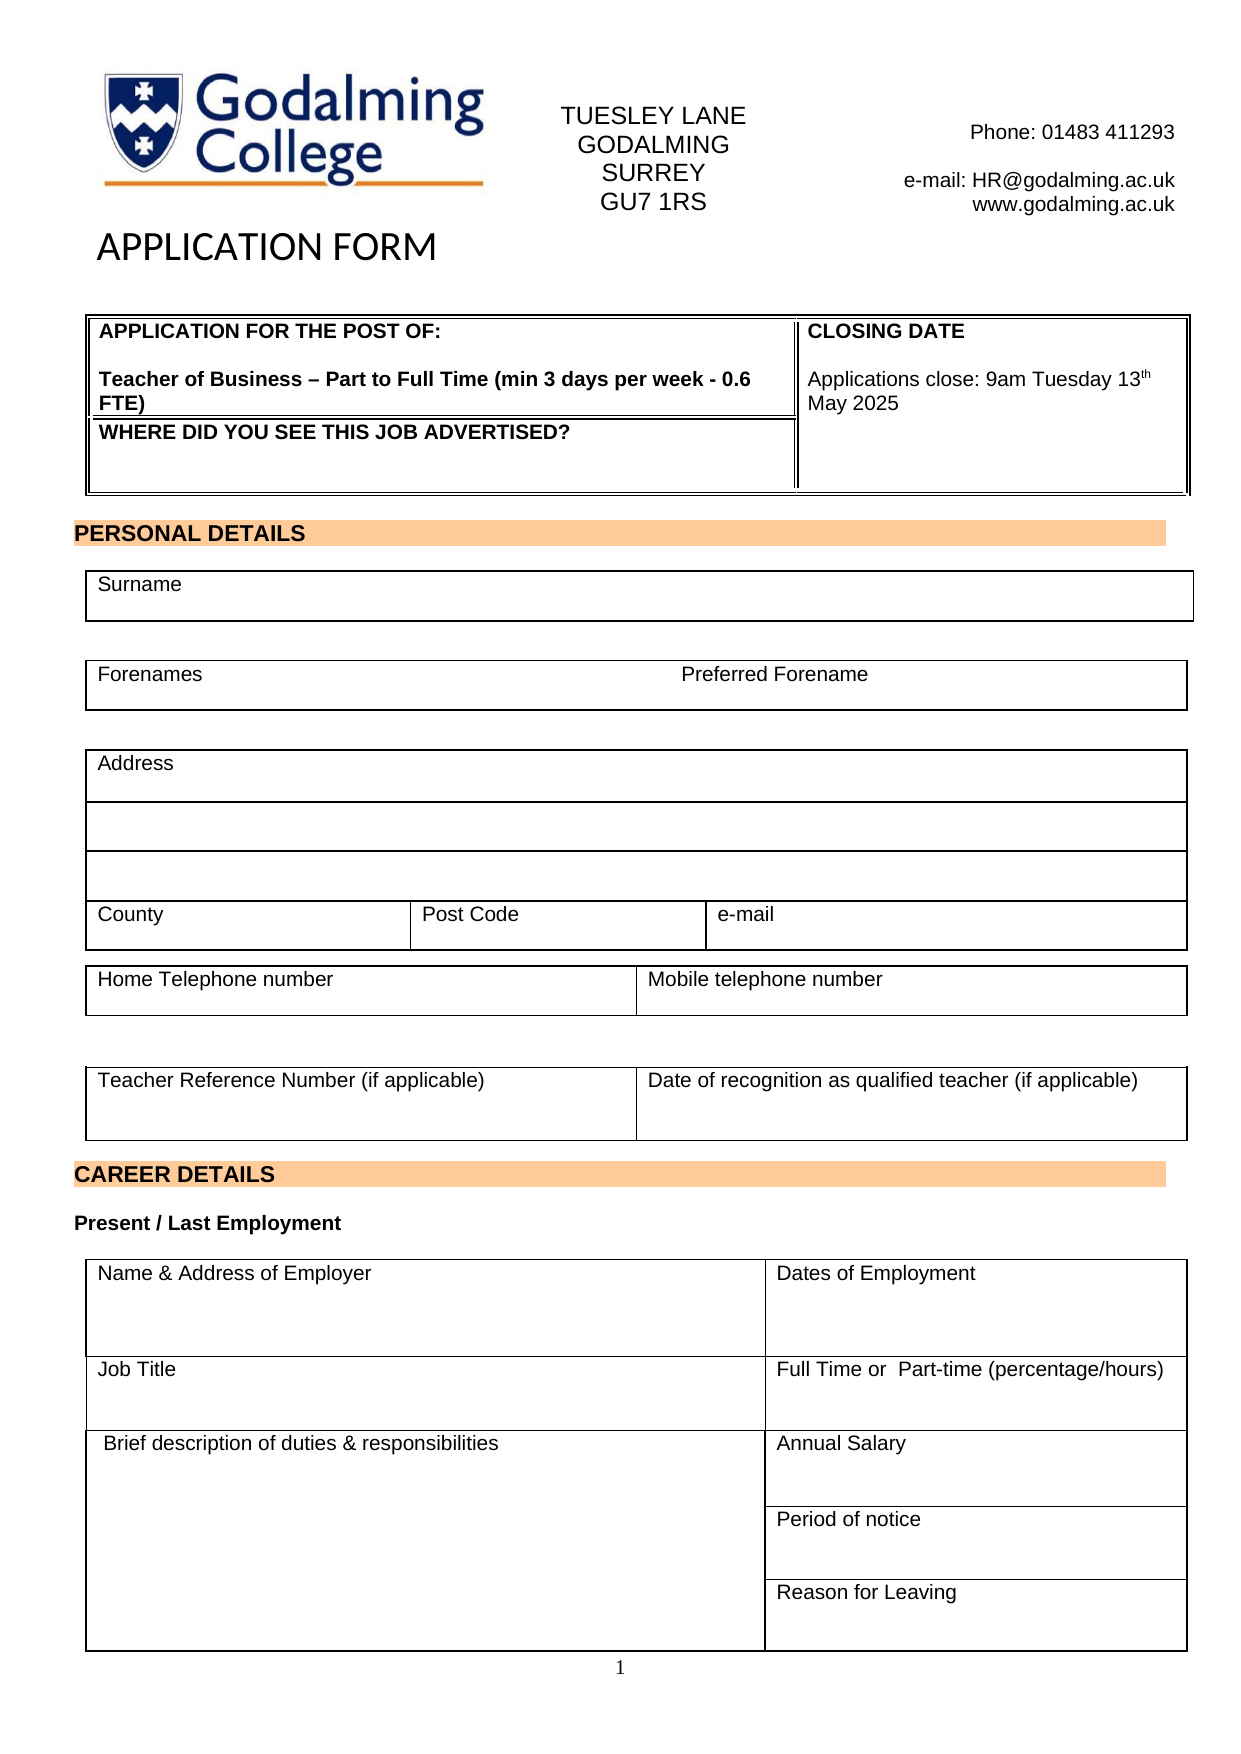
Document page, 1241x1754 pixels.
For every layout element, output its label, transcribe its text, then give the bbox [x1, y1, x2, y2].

table_cell Annual Salary [766, 1431, 1186, 1506]
table_header APPLICATION FOR THE POST OF: Teacher of Business – Part to Full Time (min 3 days per week - 0.6 FTE) [90, 319, 796, 415]
table_cell Brief description of duties & responsibilities [87, 1431, 764, 1650]
table_header Home Telephone number [87, 967, 636, 1015]
table_cell County [87, 902, 410, 949]
table_cell [87, 852, 1186, 900]
table_header GODALMING GU7 1RS [499, 65, 808, 271]
table_header Mobile telephone number [637, 967, 1186, 1015]
table_header Dates of Employment [766, 1260, 1186, 1356]
table_header Teacher Reference Number (if applicable) [87, 1068, 636, 1140]
table_header Address [87, 751, 1186, 801]
table_cell Post Code [411, 902, 705, 949]
table_header Surname [87, 572, 1193, 620]
table_cell WHERE DID YOU SEE THIS JOB ADVERTISED? [88, 415, 796, 491]
table_cell Period of notice [766, 1507, 1186, 1579]
picture [96, 65, 494, 197]
table_cell e-mail [707, 902, 1186, 949]
table_header CLOSING DATE Applications close: 9am Tuesday 13th May 2025 [796, 316, 1188, 491]
table_header Forenames Preferred Forename [87, 661, 1186, 709]
table_cell Reason for Leaving [766, 1580, 1186, 1650]
text Present / Last Employment [74, 1211, 1166, 1235]
table_header Date of recognition as qualified teacher (if applicable) [637, 1068, 1186, 1140]
table_cell Full Time or Part-time (percentage/hours) [766, 1357, 1186, 1429]
table_header APPLICATION FORM [85, 65, 498, 271]
subtitle CAREER DETAILS [74, 1161, 1166, 1187]
subtitle PERSONAL DETAILS [74, 520, 1166, 546]
table_header Name & Address of Employer [87, 1260, 765, 1356]
table_cell Job Title [87, 1357, 765, 1429]
table_header Phone: 01483 411293 e-mail: HR@godalming.ac.uk www.godalming.ac.uk [809, 65, 1186, 271]
table_cell [87, 803, 1186, 850]
